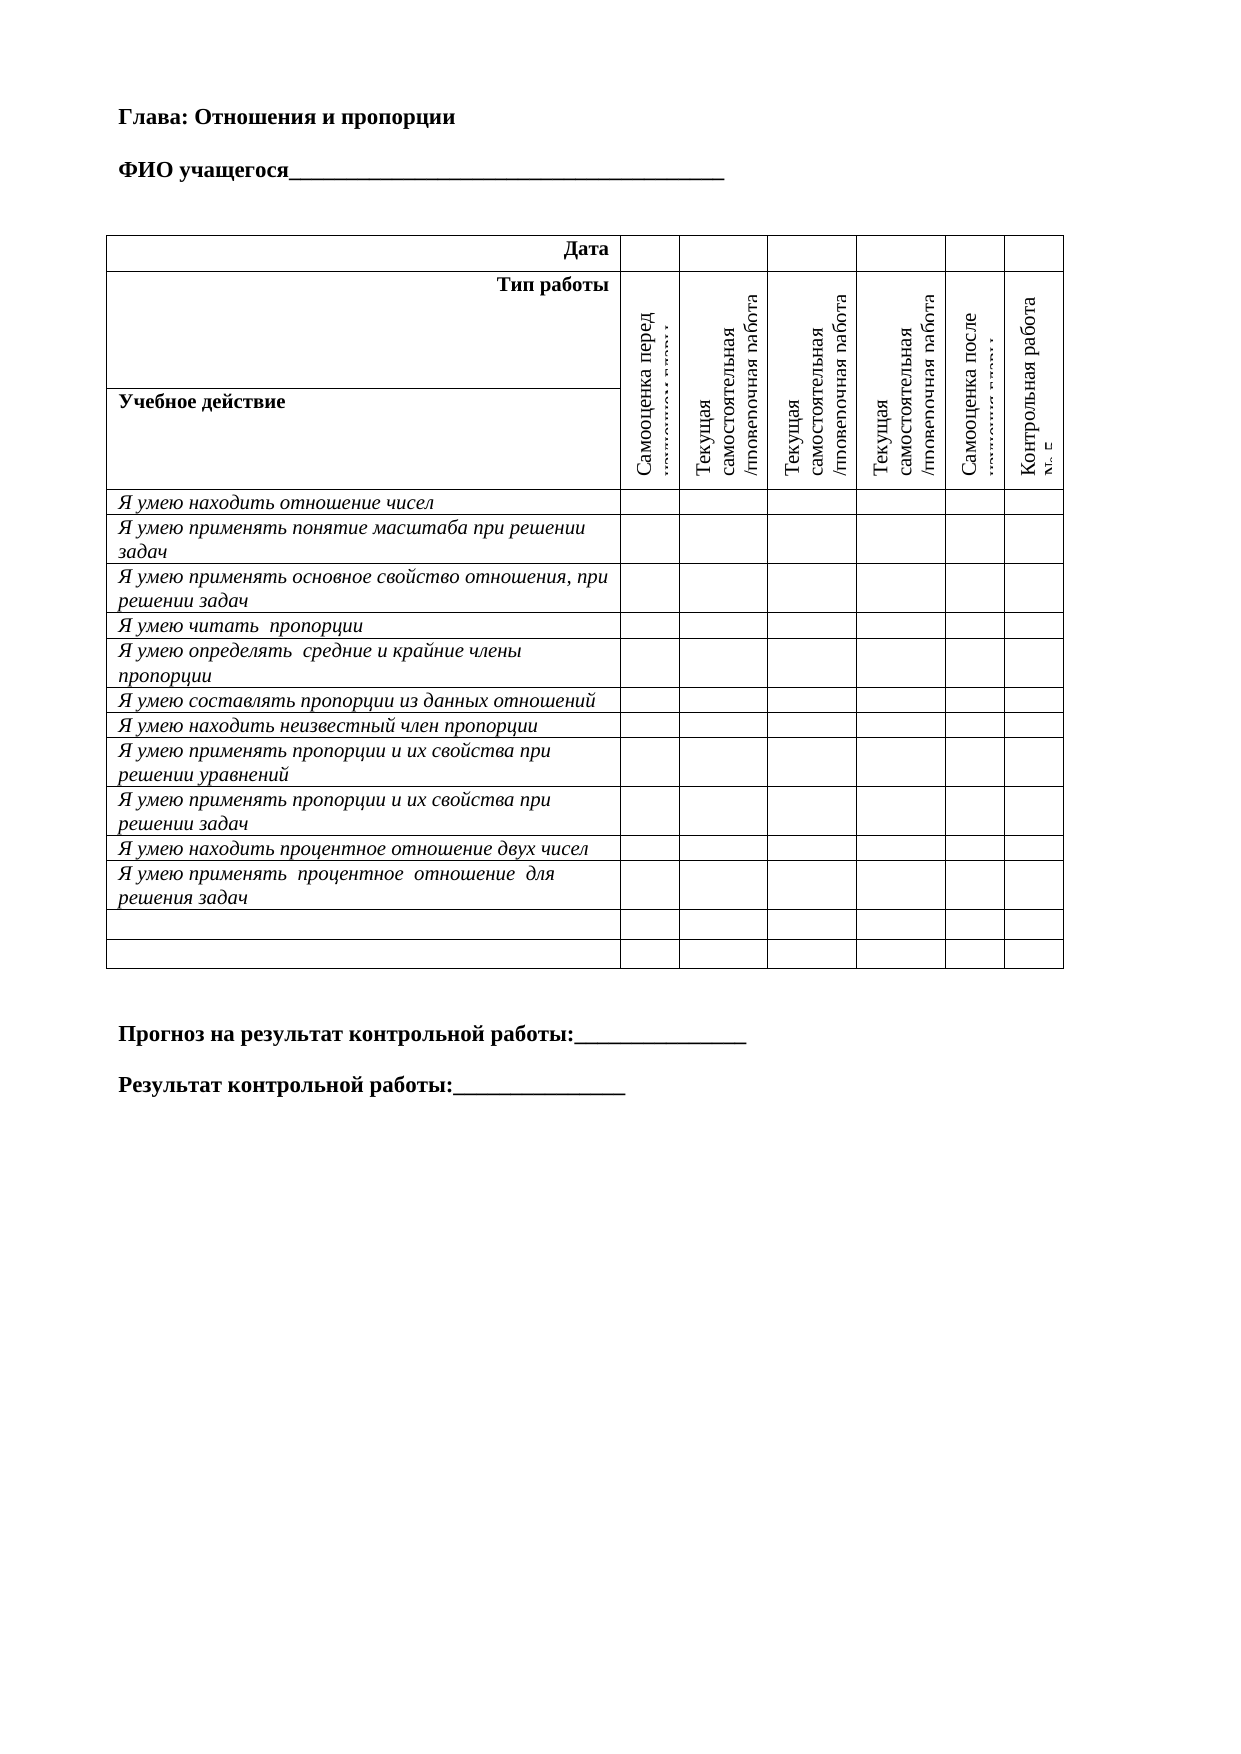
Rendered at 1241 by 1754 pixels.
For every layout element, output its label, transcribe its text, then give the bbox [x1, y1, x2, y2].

table_cell [1005, 713, 1063, 737]
table_cell [1005, 515, 1063, 563]
table_cell [768, 613, 856, 637]
table_cell [768, 940, 856, 967]
table_cell [768, 639, 856, 687]
table_cell [768, 688, 856, 712]
table_cell [768, 564, 856, 612]
table_cell [768, 515, 856, 563]
table_cell [680, 713, 767, 737]
table_cell Самооценка после изучения главы [946, 272, 1004, 489]
table_cell [946, 639, 1004, 687]
table_cell [946, 688, 1004, 712]
table_cell [946, 713, 1004, 737]
table_cell Текущая самостоятельная /проверочная работа [680, 272, 767, 489]
table_cell [621, 738, 679, 786]
table_cell [621, 688, 679, 712]
table_cell Я умею применять пропорции и их свойства при решении задач [107, 787, 620, 835]
table_cell [946, 613, 1004, 637]
table_cell [1005, 613, 1063, 637]
table_cell [621, 564, 679, 612]
table_cell [768, 490, 856, 514]
table_cell [1005, 836, 1063, 860]
table_cell [857, 940, 945, 967]
table_cell Я умею применять пропорции и их свойства при решении уравнений [107, 738, 620, 786]
table_cell Самооценка перед изучением главы [621, 272, 679, 489]
table_cell Я умею составлять пропорции из данных отношений [107, 688, 620, 712]
text Прогноз на результат контрольной работы:_______________ [118, 1019, 1196, 1046]
text Глава: Отношения и пропорции [118, 103, 1196, 130]
table_cell [857, 490, 945, 514]
table_cell [946, 564, 1004, 612]
table_cell [621, 940, 679, 967]
table_cell [1005, 738, 1063, 786]
table_cell [680, 515, 767, 563]
table_cell [857, 713, 945, 737]
table_header [621, 236, 679, 271]
table_cell [857, 787, 945, 835]
table_cell [946, 787, 1004, 835]
table_cell [768, 836, 856, 860]
table_cell [946, 836, 1004, 860]
table_cell [946, 910, 1004, 938]
table_cell Текущая самостоятельная /проверочная работа [768, 272, 856, 489]
table_cell [680, 613, 767, 637]
table_cell [857, 836, 945, 860]
table_cell [680, 738, 767, 786]
table_cell [857, 613, 945, 637]
table_header Дата [107, 236, 620, 271]
table_cell Я умею находить процентное отношение двух чисел [107, 836, 620, 860]
table_cell [768, 787, 856, 835]
table_cell [768, 738, 856, 786]
table_cell [1005, 564, 1063, 612]
table_cell [680, 910, 767, 938]
table_cell [1005, 940, 1063, 967]
table_cell Я умею находить неизвестный член пропорции [107, 713, 620, 737]
table_cell Текущая самостоятельная /проверочная работа [857, 272, 945, 489]
table_cell [680, 861, 767, 909]
table_cell [621, 910, 679, 938]
table_cell Тип работы [107, 272, 620, 388]
table_cell [946, 515, 1004, 563]
table_cell [107, 910, 620, 938]
table_cell [621, 861, 679, 909]
text ФИО учащегося______________________________________ [118, 156, 1196, 182]
table_cell Я умею читать пропорции [107, 613, 620, 637]
table_cell [768, 713, 856, 737]
table_cell Учебное действие [107, 389, 620, 489]
table_cell [857, 738, 945, 786]
table_header [768, 236, 856, 271]
table_cell Я умею определять средние и крайние члены пропорции [107, 639, 620, 687]
table_cell [946, 861, 1004, 909]
table_cell [857, 564, 945, 612]
table_header [946, 236, 1004, 271]
table_cell [621, 639, 679, 687]
table_cell [857, 910, 945, 938]
table_cell [680, 836, 767, 860]
table_cell [946, 738, 1004, 786]
table_cell Я умею находить отношение чисел [107, 490, 620, 514]
table_cell [857, 639, 945, 687]
table_cell [621, 613, 679, 637]
table_cell [857, 861, 945, 909]
table_cell [1005, 639, 1063, 687]
table_cell [680, 639, 767, 687]
table_cell Я умею применять процентное отношение для решения задач [107, 861, 620, 909]
table_cell [621, 515, 679, 563]
table_cell [1005, 688, 1063, 712]
table_cell [680, 688, 767, 712]
table_header [857, 236, 945, 271]
table_cell [680, 490, 767, 514]
table_header [1005, 236, 1063, 271]
table_cell [768, 861, 856, 909]
table_cell [1005, 490, 1063, 514]
table_cell [621, 490, 679, 514]
table_cell [621, 836, 679, 860]
table_cell Контрольная работа № 5 [1005, 272, 1063, 489]
table_header [680, 236, 767, 271]
text Результат контрольной работы:_______________ [118, 1071, 1196, 1097]
table_cell [946, 940, 1004, 967]
table_cell [857, 688, 945, 712]
table_cell Я умею применять основное свойство отношения, при решении задач [107, 564, 620, 612]
table_cell [946, 490, 1004, 514]
table_cell [621, 787, 679, 835]
table_cell [680, 564, 767, 612]
table_cell [680, 787, 767, 835]
table_cell [768, 910, 856, 938]
table_cell Я умею применять понятие масштаба при решении задач [107, 515, 620, 563]
table_cell [1005, 787, 1063, 835]
table_cell [680, 940, 767, 967]
table_cell [1005, 910, 1063, 938]
table_cell [621, 713, 679, 737]
table_cell [857, 515, 945, 563]
table_cell [1005, 861, 1063, 909]
table_cell [107, 940, 620, 967]
